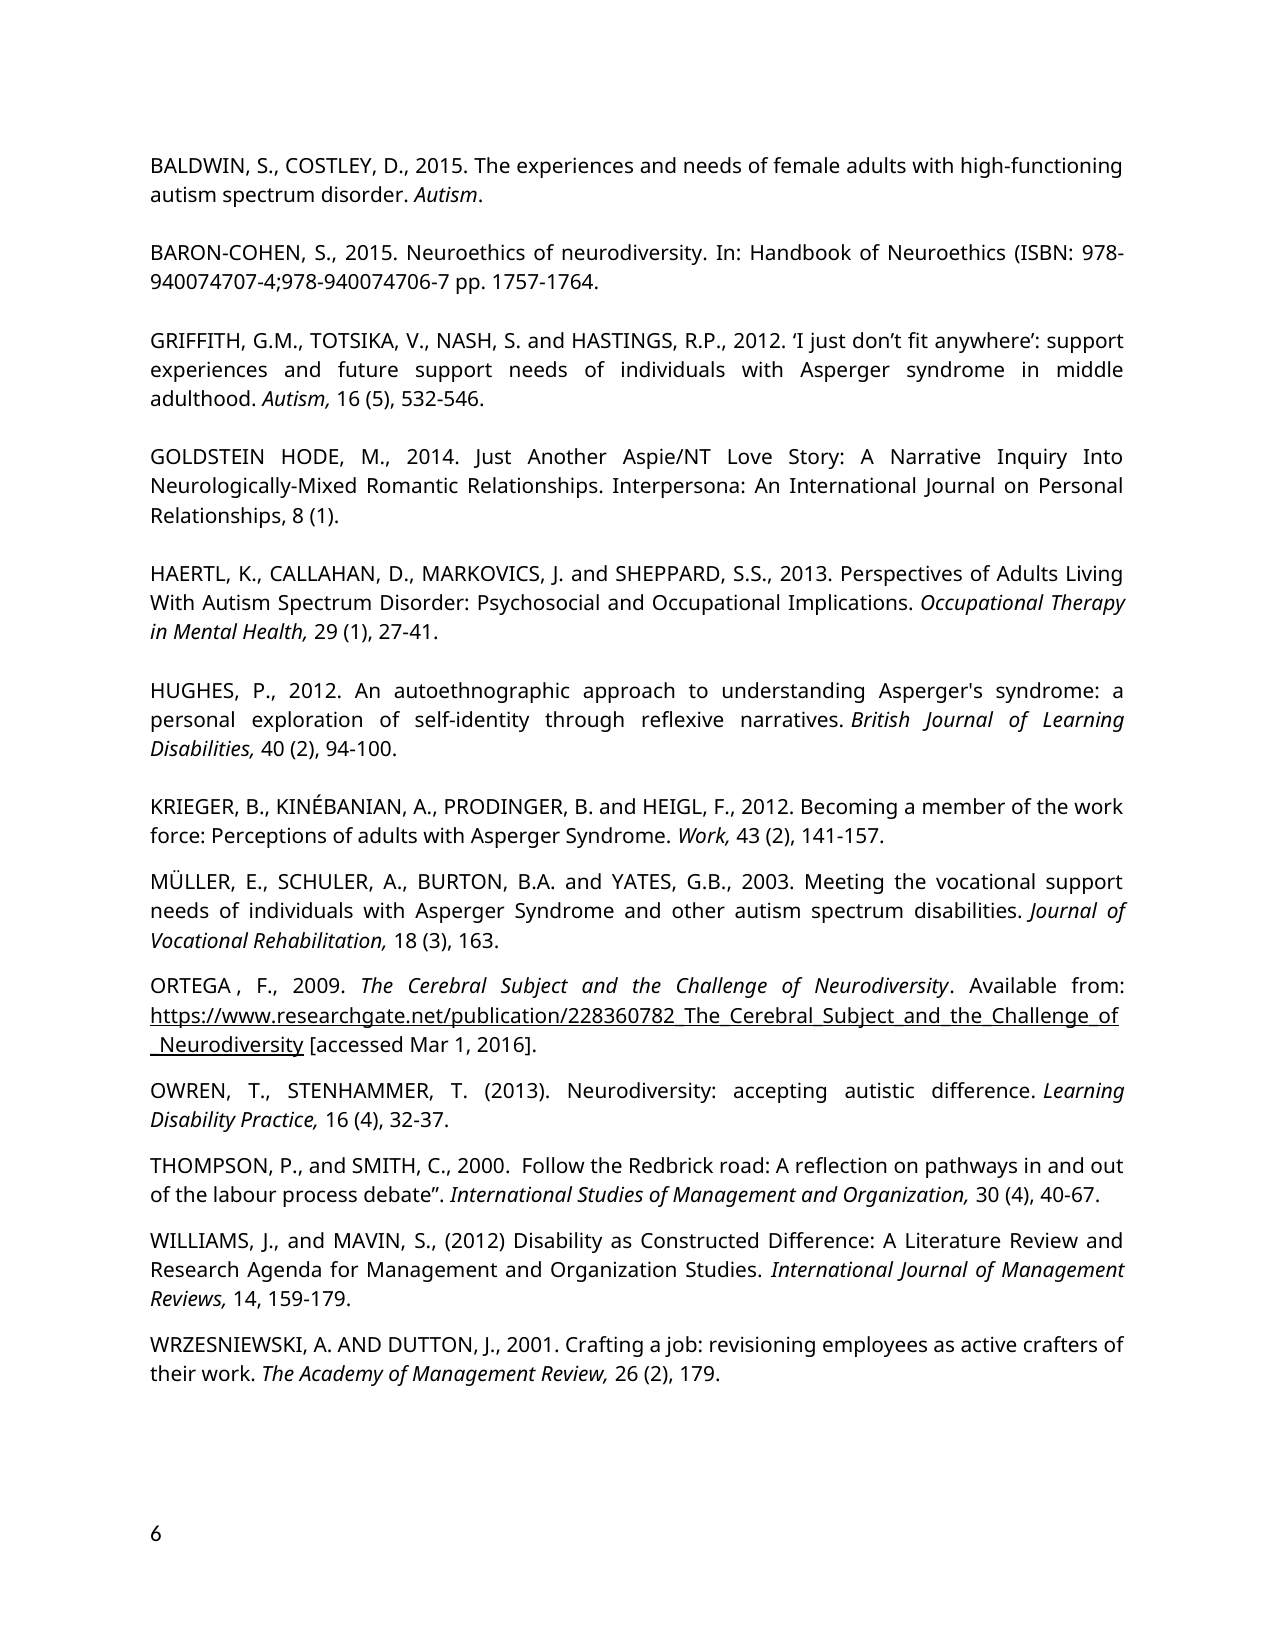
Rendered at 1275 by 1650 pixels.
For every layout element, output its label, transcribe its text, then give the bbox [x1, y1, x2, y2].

text WRZESNIEWSKI, A. AND DUTTON, J., 2001. Crafting a job: revisioning employees as active crafters of their work. The Academy of Management Review, 26 (2), 179. [150, 1329, 1125, 1387]
text MÜLLER, E., SCHULER, A., BURTON, B.A. and YATES, G.B., 2003. Meeting the vocational support needs of individuals with Asperger Syndrome and other autism spectrum disabilities. Journal of Vocational Rehabilitation, 18 (3), 163. [150, 867, 1125, 954]
text GOLDSTEIN HODE, M., 2014. Just Another Aspie/NT Love Story: A Narrative Inquiry Into Neurologically-Mixed Romantic Relationships. Interpersona: An International Journal on Personal Relationships, 8 (1). [150, 442, 1125, 529]
text BARON-COHEN, S., 2015. Neuroethics of neurodiversity. In: Handbook of Neuroethics (ISBN: 978-940074707-4;978-940074706-7 pp. 1757-1764. [150, 237, 1125, 296]
text HUGHES, P., 2012. An autoethnographic approach to understanding Asperger's syndrome: a personal exploration of self-identity through reflexive narratives. British Journal of Learning Disabilities, 40 (2), 94-100. [150, 675, 1125, 762]
text KRIEGER, B., KINÉBANIAN, A., PRODINGER, B. and HEIGL, F., 2012. Becoming a member of the work force: Perceptions of adults with Asperger Syndrome. Work, 43 (2), 141-157. [150, 792, 1125, 850]
text OWREN, T., STENHAMMER, T. (2013). Neurodiversity: accepting autistic difference. Learning Disability Practice, 16 (4), 32-37. [150, 1075, 1125, 1133]
text BALDWIN, S., COSTLEY, D., 2015. The experiences and needs of female adults with high-functioning autism spectrum disorder. Autism. [150, 150, 1125, 208]
text HAERTL, K., CALLAHAN, D., MARKOVICS, J. and SHEPPARD, S.S., 2013. Perspectives of Adults Living With Autism Spectrum Disorder: Psychosocial and Occupational Implications. Occupational Therapy in Mental Health, 29 (1), 27-41. [150, 558, 1125, 646]
text WILLIAMS, J., and MAVIN, S., (2012) Disability as Constructed Difference: A Literature Review and Research Agenda for Management and Organization Studies. International Journal of Management Reviews, 14, 159-179. [150, 1225, 1125, 1312]
text GRIFFITH, G.M., TOTSIKA, V., NASH, S. and HASTINGS, R.P., 2012. ‘I just don’t fit anywhere’: support experiences and future support needs of individuals with Asperger syndrome in middle adulthood. Autism, 16 (5), 532-546. [150, 325, 1125, 412]
text ORTEGA , F., 2009. The Cerebral Subject and the Challenge of Neurodiversity. Available from: https://www.researchgate.net/publication/228360782_The_Cerebral_Subject_and_the_Challenge_of_Neurodiversity [accessed Mar 1, 2016]. [150, 971, 1125, 1058]
text THOMPSON, P., and SMITH, C., 2000. Follow the Redbrick road: A reflection on pathways in and out of the labour process debate”. International Studies of Management and Organization, 30 (4), 40-67. [150, 1150, 1125, 1208]
